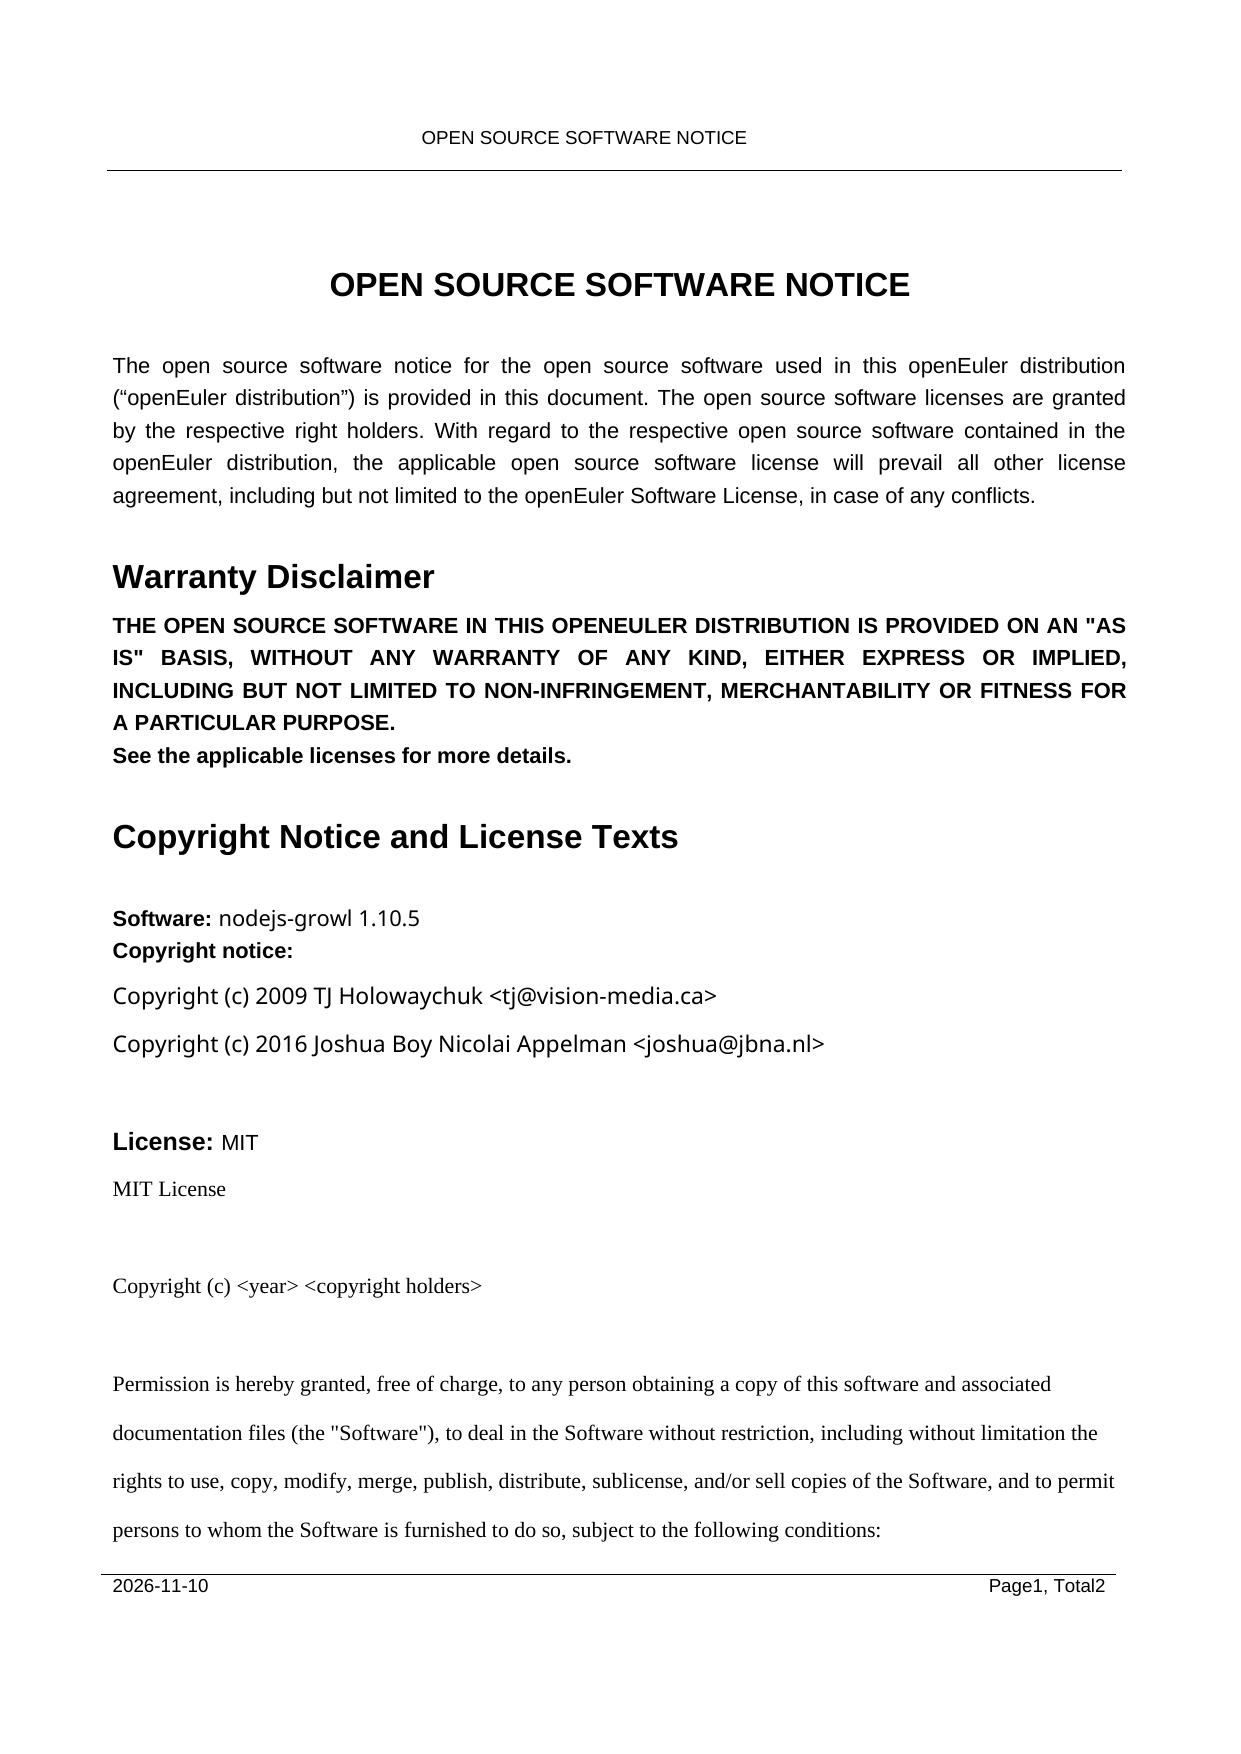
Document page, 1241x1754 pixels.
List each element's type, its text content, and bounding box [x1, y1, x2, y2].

text OPEN SOURCE SOFTWARE NOTICE [112, 251, 1128, 316]
text License: MIT [112, 1125, 1128, 1158]
text Software: nodejs-growl 1.10.5 [112, 901, 1128, 934]
text Warranty Disclaimer [112, 544, 1128, 609]
text THE OPEN SOURCE SOFTWARE IN THIS OPENEULER DISTRIBUTION IS PROVIDED ON AN "AS IS" BASIS, WITHOUT ANY WARRANTY OF ANY KIND, EITHER EXPRESS OR IMPLIED, INCLUDING BUT NOT LIMITED TO NON-INFRINGEMENT, MERCHANTABILITY OR FITNESS FOR A PARTICULAR PURPOSE. See the applicable licenses for more details. [112, 609, 1128, 771]
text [112, 1172, 1128, 1546]
text Copyright notice: [112, 934, 1128, 966]
text The open source software notice for the open source software used in this openEuler distribution (“openEuler distribution”) is provided in this document. The open source software licenses are granted by the respective right holders. With regard to the respective open source software contained in the openEuler distribution, the applicable open source software license will prevail all other license agreement, including but not limited to the openEuler Software License, in case of any conflicts. [112, 349, 1128, 511]
text Copyright (c) 2009 TJ Holowaychuk <tj@vision-media.ca> Copyright (c) 2016 Joshua Boy Nicolai Appelman <joshua@jbna.nl> [112, 979, 1128, 1109]
text Copyright Notice and License Texts [112, 804, 1128, 869]
